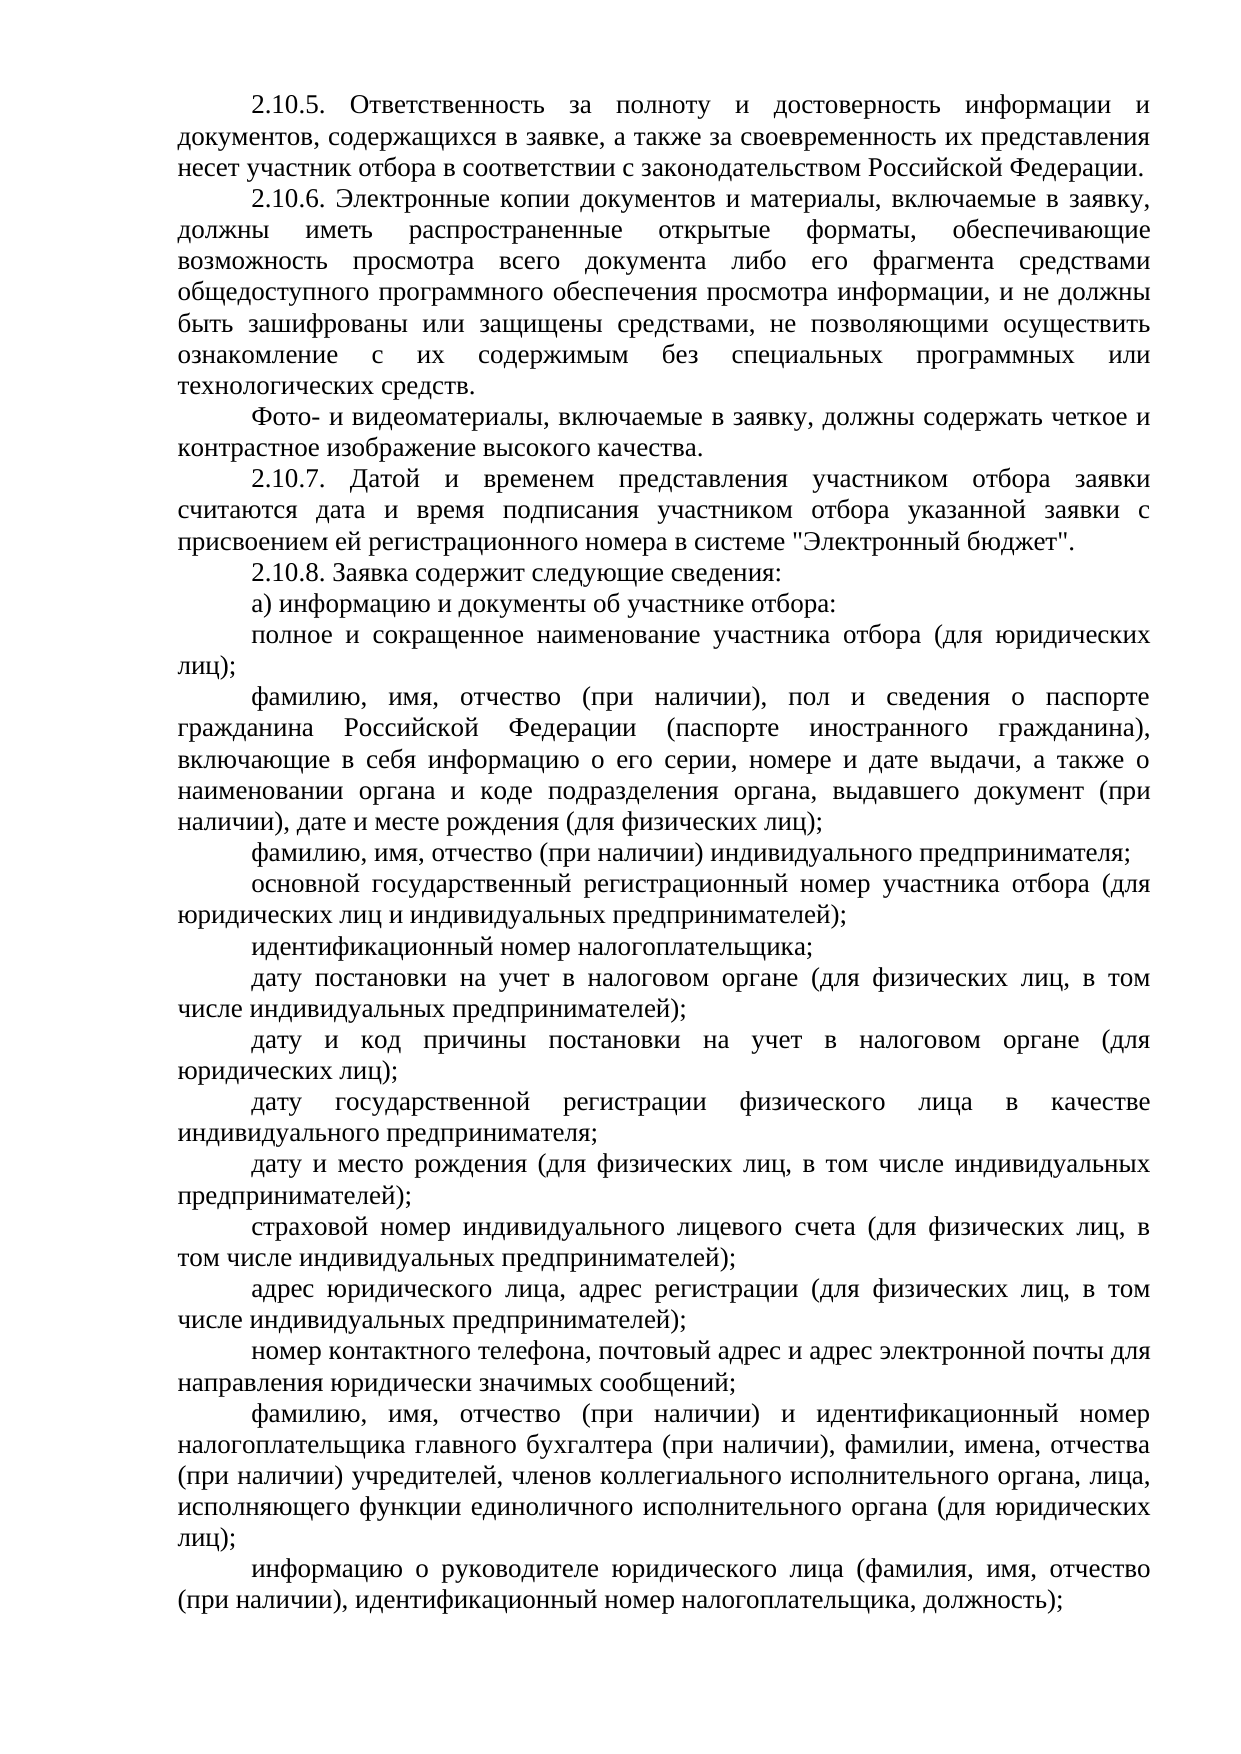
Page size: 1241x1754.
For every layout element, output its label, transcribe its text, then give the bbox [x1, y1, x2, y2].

text Фото- и видеоматериалы, включаемые в заявку, должны содержать четкое и контрастное изображение высокого качества. [177, 400, 1152, 462]
text фамилию, имя, отчество (при наличии) и идентификационный номер налогоплательщика главного бухгалтера (при наличии), фамилии, имена, отчества (при наличии) учредителей, членов коллегиального исполнительного органа, лица, исполняющего функции единоличного исполнительного органа (для юридических лиц); [177, 1397, 1152, 1552]
text фамилию, имя, отчество (при наличии) индивидуального предпринимателя; [177, 836, 1152, 867]
text дату государственной регистрации физического лица в качестве индивидуального предпринимателя; [177, 1085, 1152, 1148]
text идентификационный номер налогоплательщика; [177, 929, 1152, 961]
text страховой номер индивидуального лицевого счета (для физических лиц, в том числе индивидуальных предпринимателей); [177, 1210, 1152, 1272]
text адрес юридического лица, адрес регистрации (для физических лиц, в том числе индивидуальных предпринимателей); [177, 1272, 1152, 1334]
text фамилию, имя, отчество (при наличии), пол и сведения о паспорте гражданина Российской Федерации (паспорте иностранного гражданина), включающие в себя информацию о его серии, номере и дате выдачи, а также о наименовании органа и коде подразделения органа, выдавшего документ (при наличии), дате и месте рождения (для физических лиц); [177, 680, 1152, 836]
text 2.10.6. Электронные копии документов и материалы, включаемые в заявку, должны иметь распространенные открытые форматы, обеспечивающие возможность просмотра всего документа либо его фрагмента средствами общедоступного программного обеспечения просмотра информации, и не должны быть зашифрованы или защищены средствами, не позволяющими осуществить ознакомление с их содержимым без специальных программных или технологических средств. [177, 182, 1152, 400]
text 2.10.8. Заявка содержит следующие сведения: [177, 556, 1152, 587]
text основной государственный регистрационный номер участника отбора (для юридических лиц и индивидуальных предпринимателей); [177, 867, 1152, 929]
text 2.10.5. Ответственность за полноту и достоверность информации и документов, содержащихся в заявке, а также за своевременность их представления несет участник отбора в соответствии с законодательством Российской Федерации. [177, 89, 1152, 182]
text а) информацию и документы об участнике отбора: [177, 587, 1152, 618]
text 2.10.7. Датой и временем представления участником отбора заявки считаются дата и время подписания участником отбора указанной заявки с присвоением ей регистрационного номера в системе "Электронный бюджет". [177, 462, 1152, 556]
text дату постановки на учет в налоговом органе (для физических лиц, в том числе индивидуальных предпринимателей); [177, 961, 1152, 1023]
text дату и код причины постановки на учет в налоговом органе (для юридических лиц); [177, 1023, 1152, 1085]
text номер контактного телефона, почтовый адрес и адрес электронной почты для направления юридически значимых сообщений; [177, 1334, 1152, 1397]
text дату и место рождения (для физических лиц, в том числе индивидуальных предпринимателей); [177, 1148, 1152, 1210]
text информацию о руководителе юридического лица (фамилия, имя, отчество (при наличии), идентификационный номер налогоплательщика, должность); [177, 1552, 1152, 1615]
text полное и сокращенное наименование участника отбора (для юридических лиц); [177, 618, 1152, 680]
